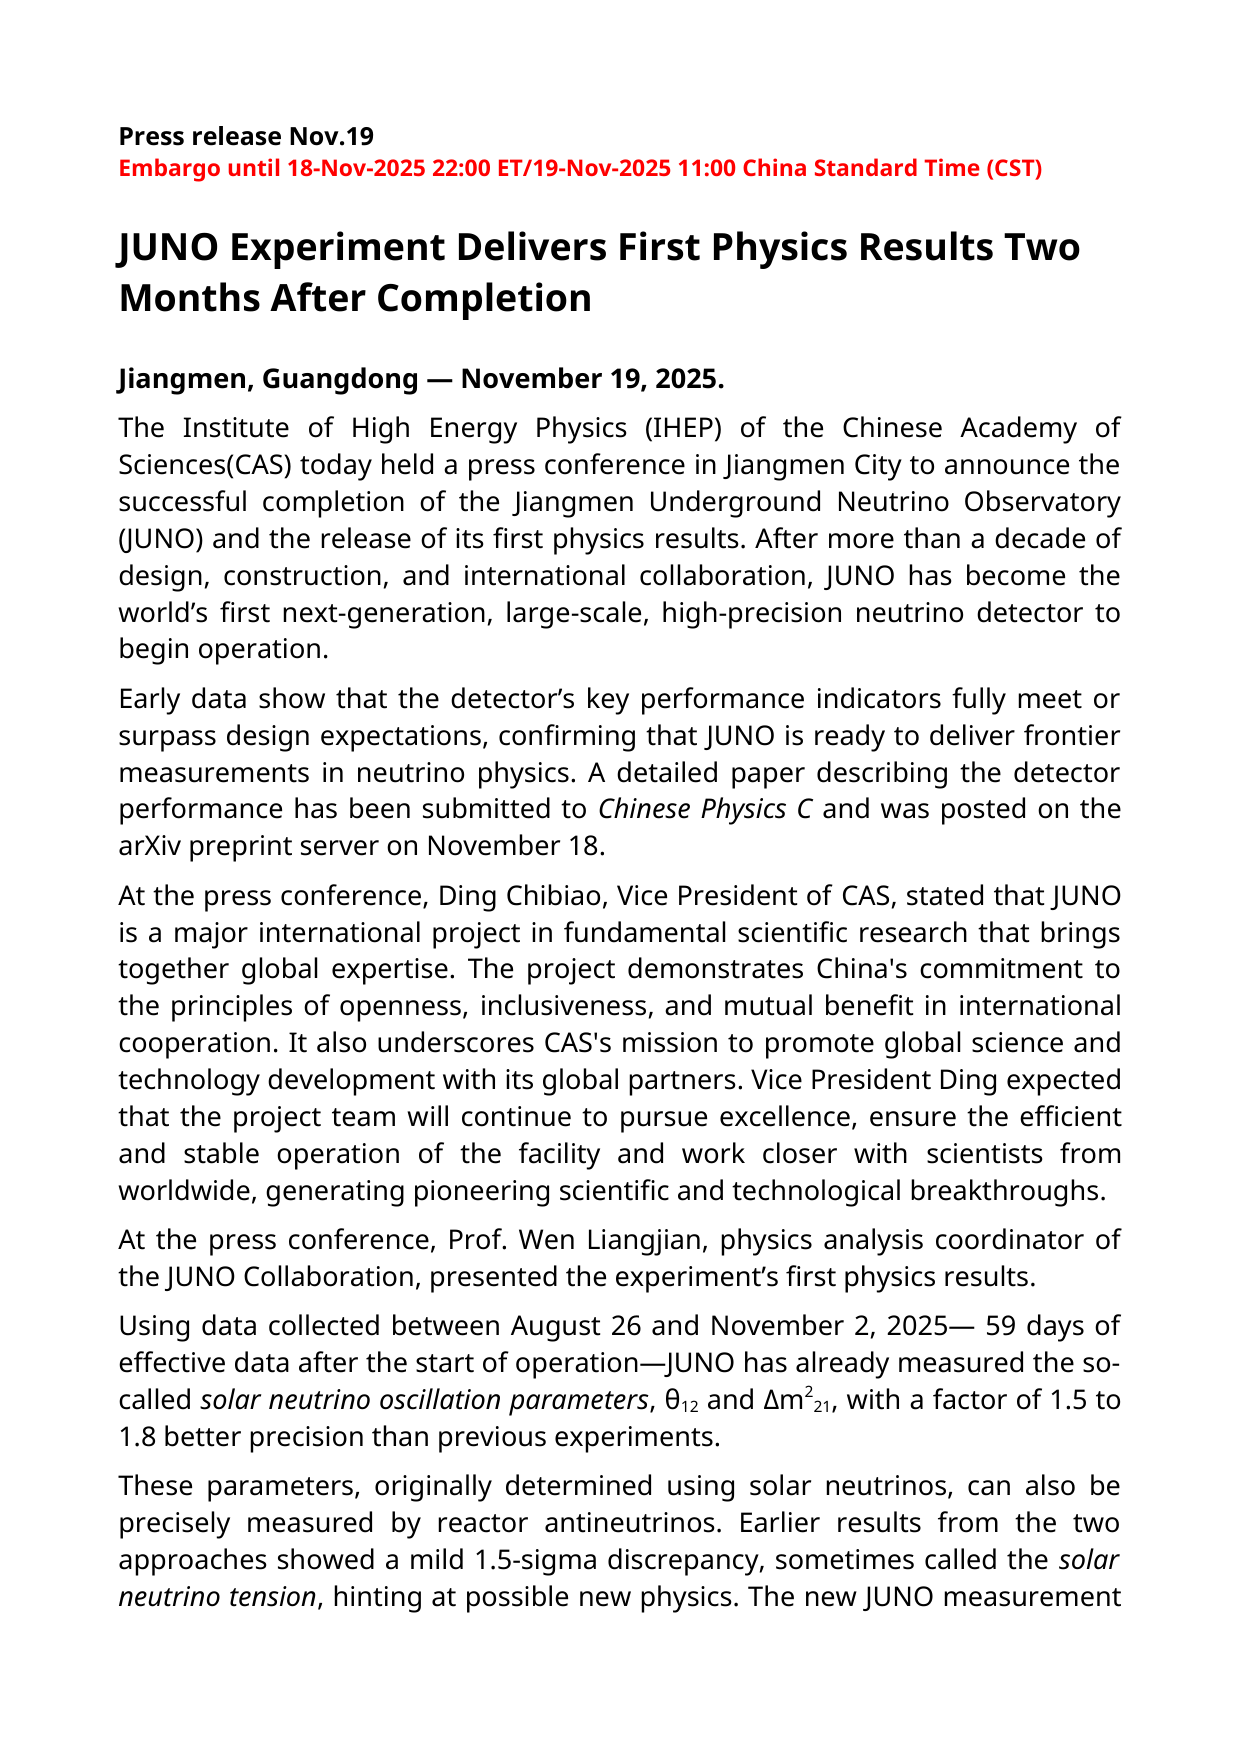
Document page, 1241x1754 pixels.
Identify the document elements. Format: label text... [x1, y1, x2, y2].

text At the press conference, Prof. Wen Liangjian, physics analysis coordinator of the JUNO Collaboration, presented the experiment’s first physics results. [118, 1221, 1122, 1294]
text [118, 1467, 1122, 1614]
text Jiangmen, Guangdong — November 19, 2025. [118, 359, 1122, 396]
text Early data show that the detector’s key performance indicators fully meet or surpass design expectations, confirming that JUNO is ready to deliver frontier measurements in neutrino physics. A detailed paper describing the detector performance has been submitted to Chinese Physics C and was posted on the arXiv preprint server on November 18. [118, 679, 1122, 864]
text At the press conference, Ding Chibiao, Vice President of CAS, stated that JUNO is a major international project in fundamental scientific research that brings together global expertise. The project demonstrates China's commitment to the principles of openness, inclusiveness, and mutual benefit in international cooperation. It also underscores CAS's mission to promote global science and technology development with its global partners. Vice President Ding expected that the project team will continue to pursue excellence, ensure the efficient and stable operation of the facility and work closer with scientists from worldwide, generating pioneering scientific and technological breakthroughs. [118, 876, 1122, 1208]
text Press release Nov.19 [118, 118, 1122, 152]
text JUNO Experiment Delivers First Physics Results Two Months After Completion [118, 220, 1122, 322]
text Embargo until 18-Nov-2025 22:00 ET/19-Nov-2025 11:00 China Standard Time (CST) [118, 152, 1122, 183]
text Using data collected between August 26 and November 2, 2025— 59 days of effective data after the start of operation—JUNO has already measured the so-called solar neutrino oscillation parameters, θ12 and Δm221, with a factor of 1.5 to 1.8 better precision than previous experiments. [118, 1307, 1122, 1454]
text The Institute of High Energy Physics (IHEP) of the Chinese Academy of Sciences(CAS) today held a press conference in Jiangmen City to announce the successful completion of the Jiangmen Underground Neutrino Observatory (JUNO) and the release of its first physics results. After more than a decade of design, construction, and international collaboration, JUNO has become the world’s first next-generation, large-scale, high-precision neutrino detector to begin operation. [118, 409, 1122, 667]
